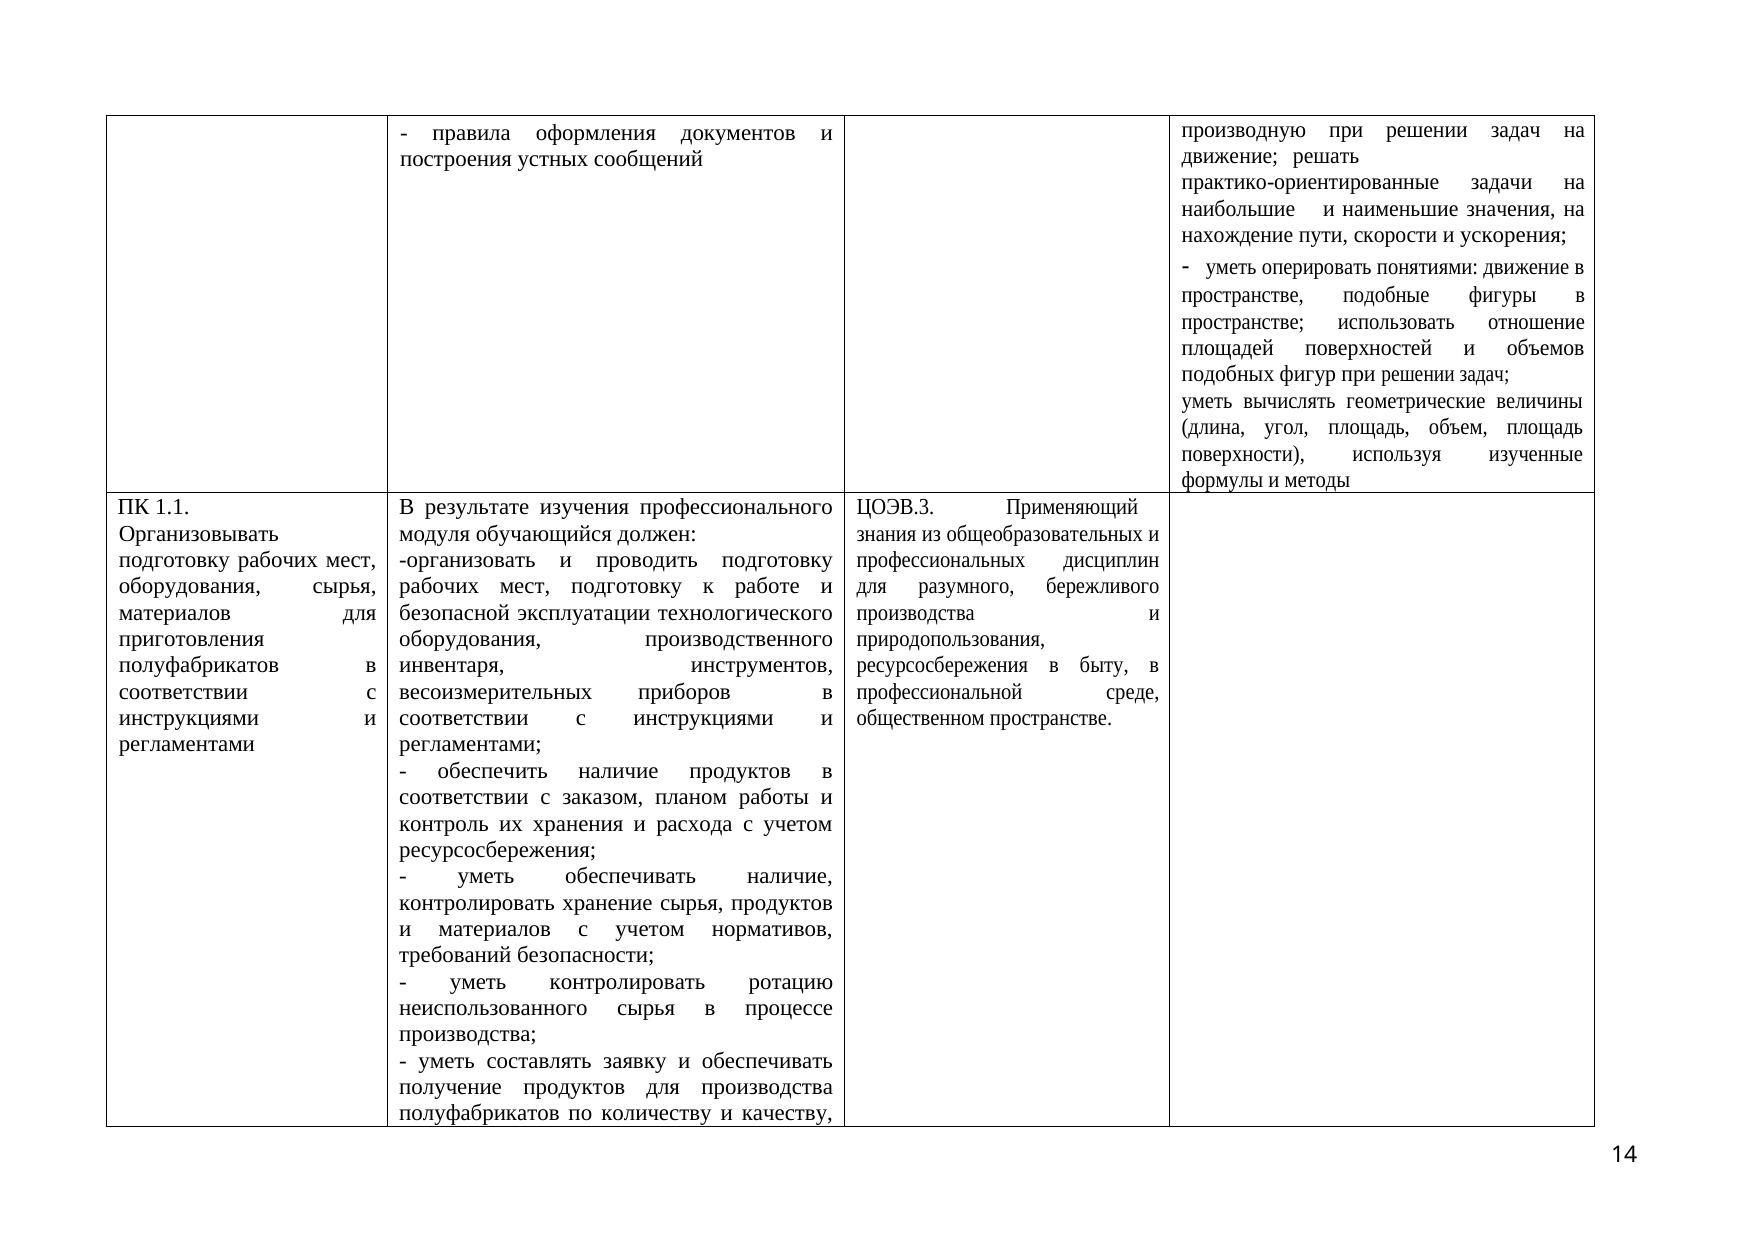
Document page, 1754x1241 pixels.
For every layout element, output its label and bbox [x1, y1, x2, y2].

table_cell [845, 116, 1169, 492]
table_cell [845, 493, 1169, 1126]
table_cell [107, 493, 387, 1126]
table_cell [388, 116, 844, 492]
table_cell [388, 493, 844, 1126]
table_cell [1170, 116, 1594, 492]
table_cell [107, 116, 387, 492]
table_cell [1170, 493, 1594, 1126]
